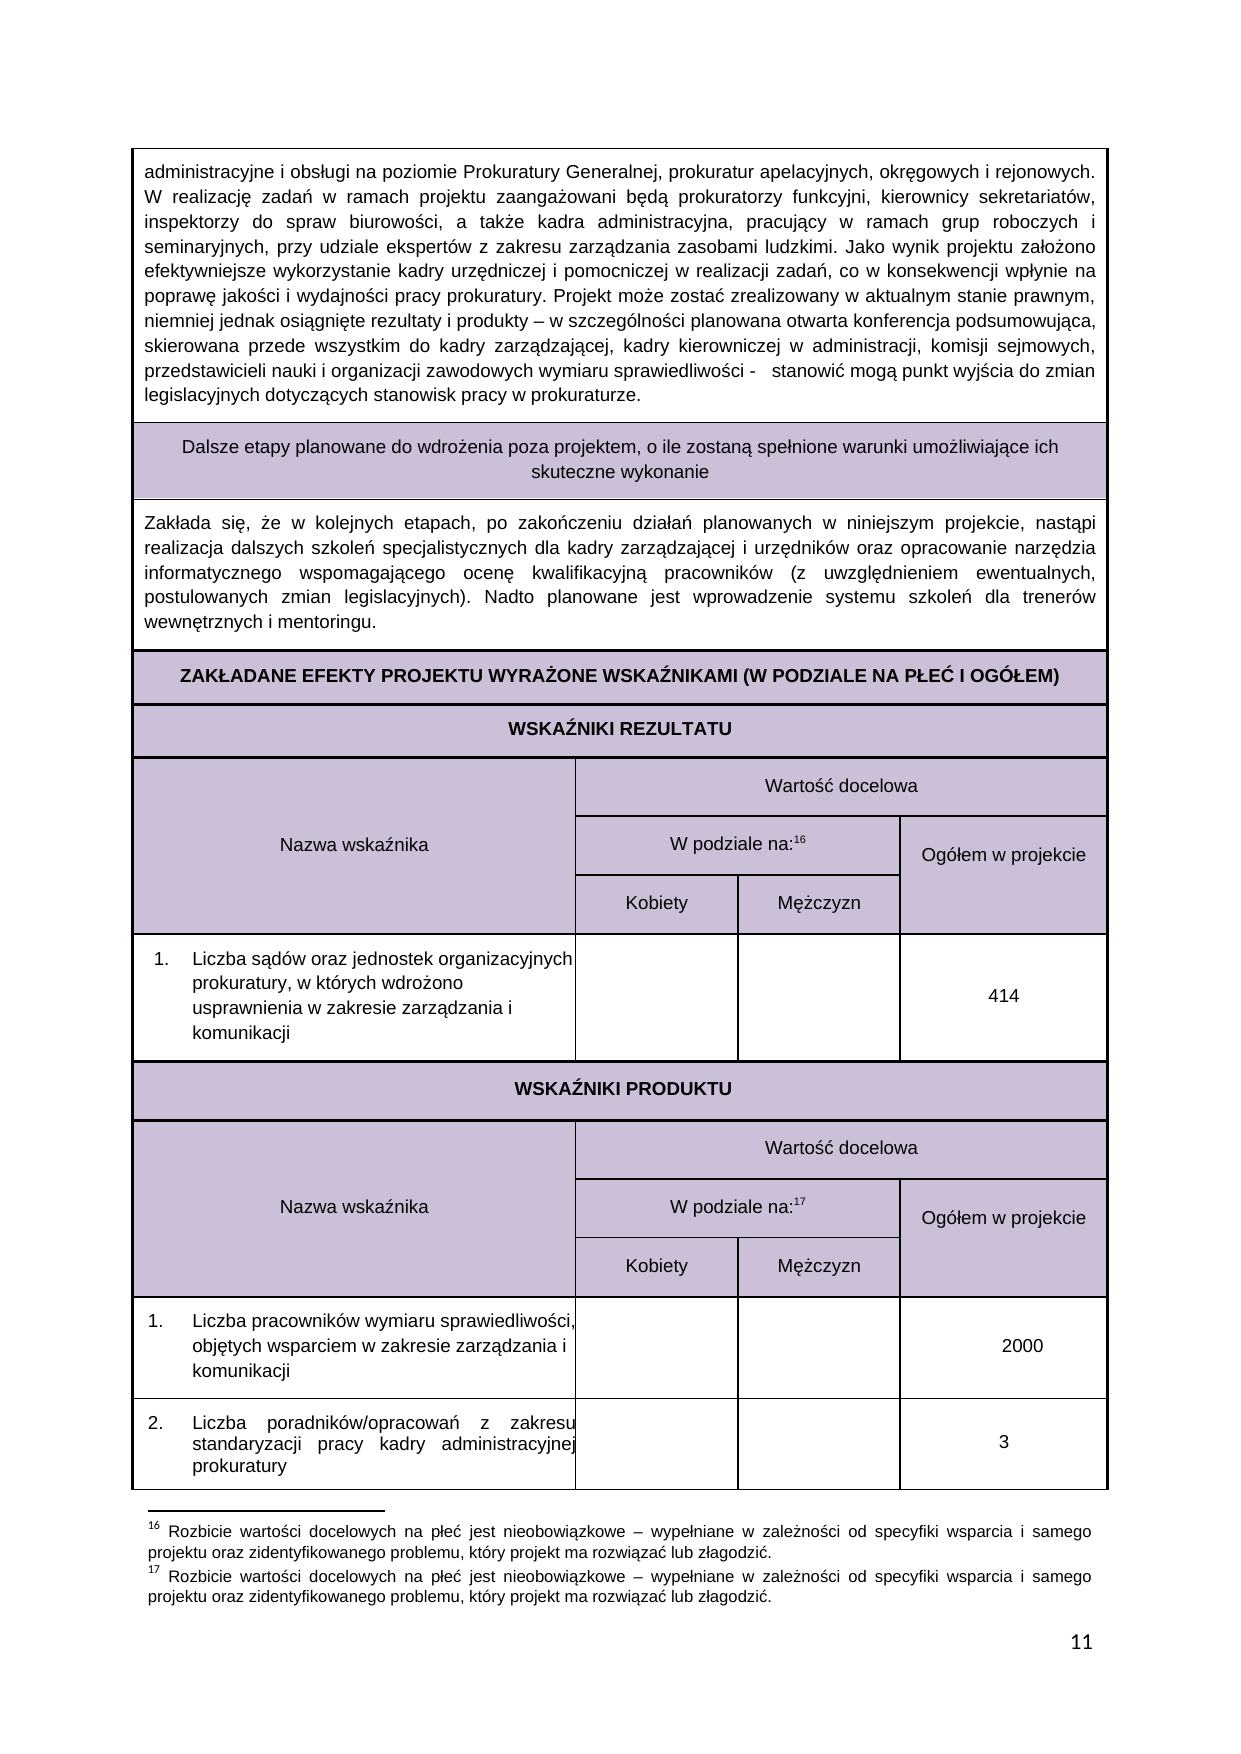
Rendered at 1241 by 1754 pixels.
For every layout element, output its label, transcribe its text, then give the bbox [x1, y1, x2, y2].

table_cell Ogółem w projekcie [901, 817, 1106, 933]
table_cell Nazwa wskaźnika [134, 1122, 575, 1296]
table_cell [739, 935, 899, 1060]
table_cell Ogółem w projekcie [901, 1180, 1106, 1296]
table_cell [576, 1399, 737, 1489]
table_cell W podziale na: [576, 1180, 899, 1237]
table_cell Dalsze etapy planowane do wdrożenia poza projektem, o ile zostaną spełnione warunki umożliwiające ich skuteczne wykonanie [134, 423, 1106, 498]
table_cell Wartość docelowa [576, 1122, 1106, 1178]
table_cell Wartość docelowa [576, 759, 1106, 815]
table_cell 414 [901, 935, 1106, 1060]
table_cell [739, 1399, 899, 1489]
table_cell Liczba pracowników wymiaru sprawiedliwości, objętych wsparciem w zakresie zarządzania i komunikacji [134, 1298, 575, 1397]
table_cell Liczba poradników/opracowań z zakresu standaryzacji pracy kadry administracyjnej prokuratury [134, 1399, 575, 1489]
table_cell [576, 1298, 737, 1397]
table_cell ZAKŁADANE EFEKTY PROJEKTU WYRAŻONE WSKAŹNIKAMI (W PODZIALE NA PŁEĆ I OGÓŁEM) [134, 652, 1106, 703]
table_cell [739, 1298, 899, 1397]
table_cell Zakłada się, że w kolejnych etapach, po zakończeniu działań planowanych w niniejszym projekcie, nastąpi realizacja dalszych szkoleń specjalistycznych dla kadry zarządzającej i urzędników oraz opracowanie narzędzia informatycznego wspomagającego ocenę kwalifikacyjną pracowników (z uwzględnieniem ewentualnych, postulowanych zmian legislacyjnych). Nadto planowane jest wprowadzenie systemu szkoleń dla trenerów wewnętrznych i mentoringu. [134, 500, 1106, 649]
table_cell 3 [901, 1399, 1106, 1489]
table_cell [576, 935, 737, 1060]
table_cell 2000 [901, 1298, 1106, 1397]
table_cell Kobiety [576, 876, 737, 933]
table_cell Mężczyzn [739, 1238, 899, 1296]
table_cell W podziale na: [576, 817, 899, 874]
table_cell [134, 149, 1106, 422]
table_cell Liczba sądów oraz jednostek organizacyjnych prokuratury, w których wdrożono usprawnienia w zakresie zarządzania i komunikacji [134, 935, 575, 1060]
table_cell Nazwa wskaźnika [134, 759, 575, 933]
table_cell WSKAŹNIKI REZULTATU [134, 706, 1106, 756]
table_cell Mężczyzn [739, 876, 899, 933]
table_cell WSKAŹNIKI PRODUKTU [134, 1063, 1106, 1119]
table_cell Kobiety [576, 1238, 737, 1296]
